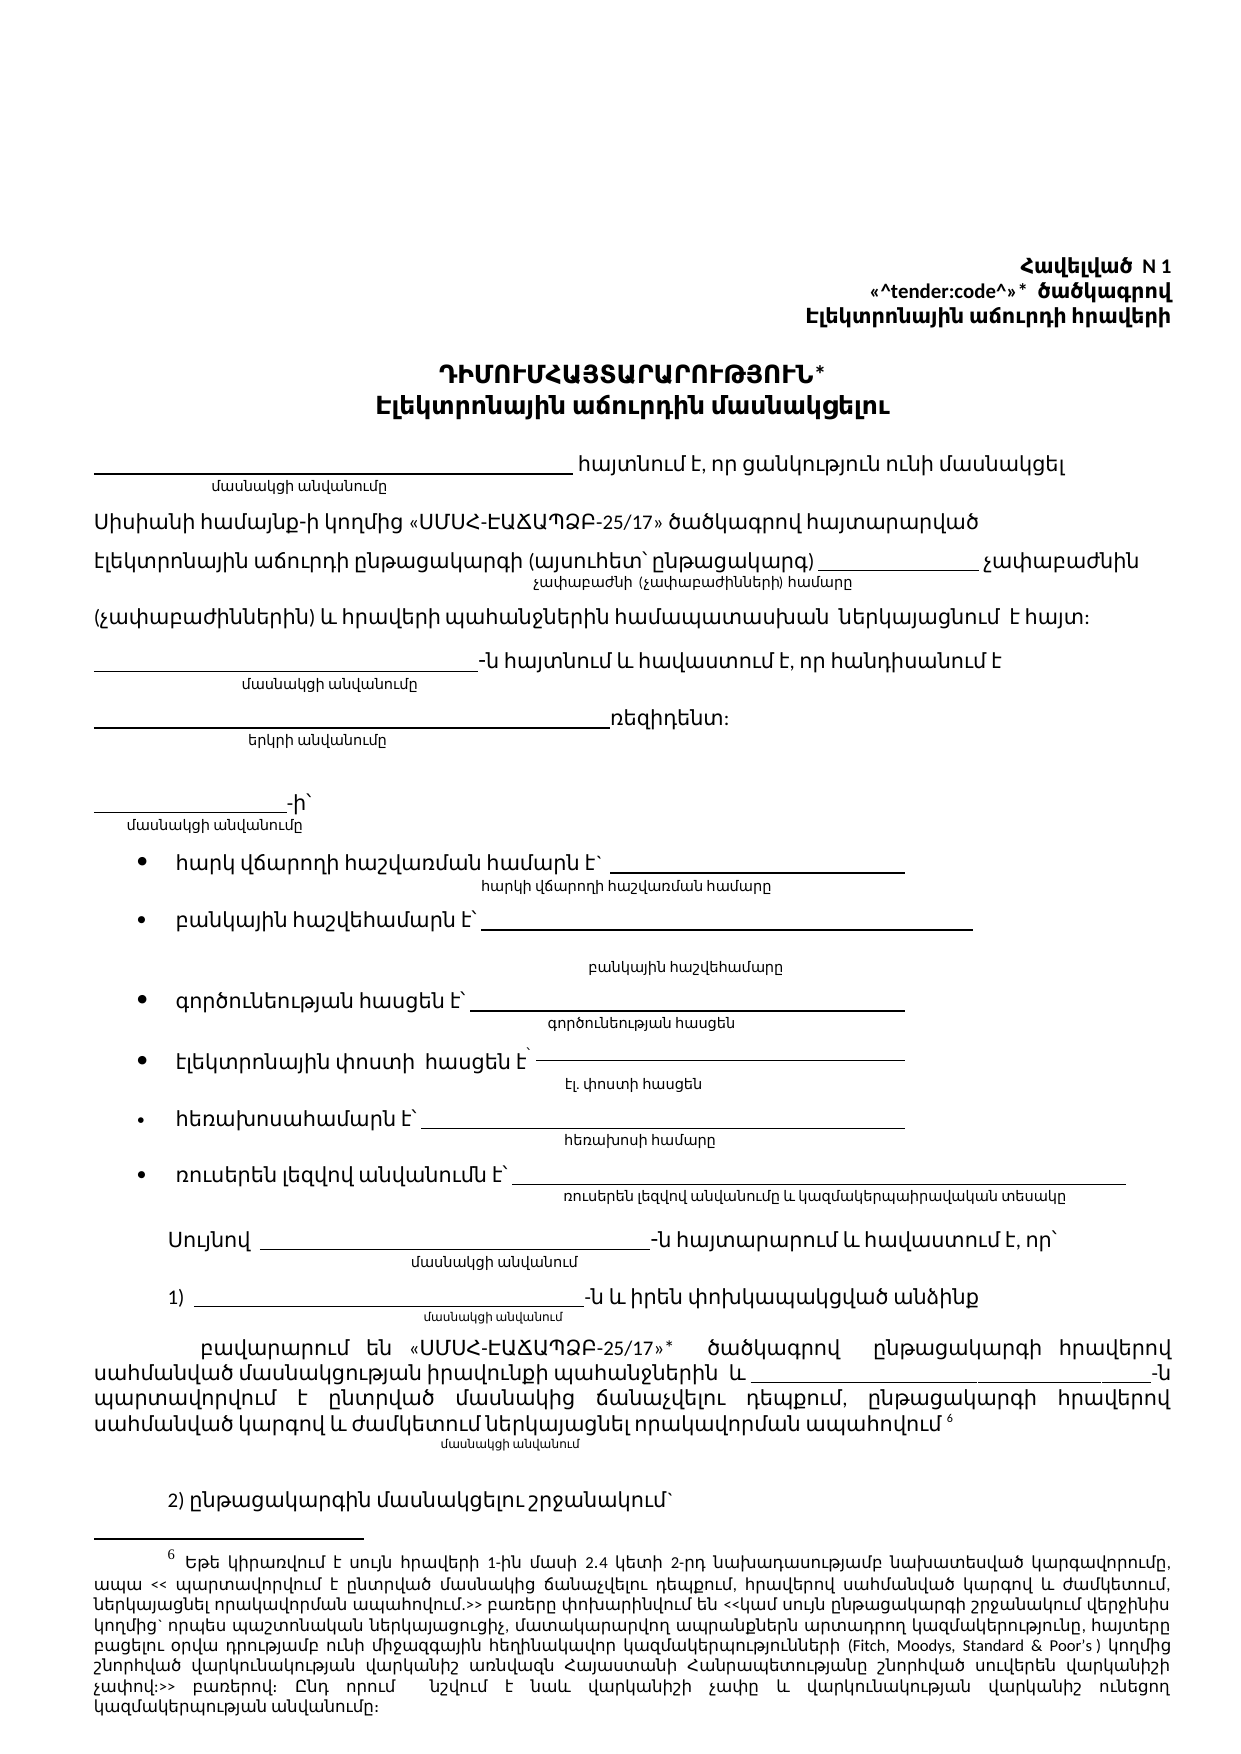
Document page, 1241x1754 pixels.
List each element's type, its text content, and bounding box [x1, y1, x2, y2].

list բանկային հաշվեհամարն է՝ [138, 907, 1171, 958]
text մասնակցի անվանումը [94, 675, 1171, 706]
text հեռախոսի համարը [462, 1131, 1171, 1162]
text ռուսերեն լեզվով անվանումը և կազմակերպաիրավական տեսակը [94, 1187, 1171, 1218]
list գործունեության հասցեն է՝ [138, 989, 1171, 1014]
text «^tender:code^»* ծածկագրով [94, 278, 1171, 304]
text մասնակցի անվանումը [94, 477, 1171, 507]
text բանկային հաշվեհամարը [94, 958, 1171, 989]
text ռեզիդենտ: [94, 706, 1171, 731]
list հեռախոսահամարն է՝ [138, 1106, 1171, 1131]
text մասնակցի անվանում [94, 1309, 1171, 1335]
text չափաբաժնի (չափաբաժինների) համարը [94, 573, 1171, 604]
text գործունեության հասցեն [94, 1014, 1171, 1045]
text Էլեկտրոնային աճուրդի հրավերի [94, 304, 1171, 329]
list հարկ վճարողի հաշվառման համարն է` [138, 846, 1171, 877]
text Սույնով -ն հայտարարում և հավաստում է, որ՝ [94, 1223, 1171, 1253]
text (չափաբաժիններին) և հրավերի պահանջներին համապատասխան ներկայացնում է հայտ: [94, 604, 1171, 629]
text մասնակցի անվանում [94, 1253, 1171, 1284]
text Սիսիանի համայնք-ի կողմից «ՍՄՍՀ-ԷԱՃԱՊՁԲ-25/17» ծածկագրով հայտարարված [94, 507, 1171, 535]
text 2) ընթացակարգին մասնակցելու շրջանակում` [94, 1487, 1171, 1513]
subtitle Էլեկտրոնային աճուրդին մասնակցելու [94, 390, 1171, 421]
text մասնակցի անվանումը [94, 816, 1171, 846]
text ԴԻՄՈՒՄՀԱՅՏԱՐԱՐՈՒԹՅՈՒՆ* [94, 360, 1171, 390]
text -ի՝ [94, 790, 1171, 816]
text հարկի վճարողի հաշվառման համարը [94, 877, 1171, 907]
text 1) -ն և իրեն փոխկապակցված անձինք [94, 1284, 1171, 1309]
text էլ. փոստի հասցեն [94, 1075, 1171, 1106]
text Հավելված N 1 [94, 253, 1171, 278]
list էլեկտրոնային փոստի հասցեն է՝ [138, 1045, 1171, 1075]
text մասնակցի անվանում [94, 1436, 1171, 1462]
text երկրի անվանումը [94, 731, 1171, 762]
text բավարարում են «ՍՄՍՀ-ԷԱՃԱՊՁԲ-25/17»* ծածկագրով ընթացակարգի հրավերով սահմանված մասնակցության իրավունքի պահանջներին և -ն պարտավորվում է ընտրված մասնակից ճանաչվելու դեպքում, ընթացակարգի հրավերով սահմանված կարգով և ժամկետում ներկայացնել որակավորման ապահովում [94, 1335, 1171, 1436]
text հայտնում է, որ ցանկություն ունի մասնակցել [94, 451, 1171, 477]
text -ն հայտնում և հավաստում է, որ հանդիսանում է [94, 644, 1171, 675]
list ռուսերեն լեզվով անվանումն է՝ [138, 1162, 1171, 1187]
text էլեկտրոնային աճուրդի ընթացակարգի (այսուհետ՝ ընթացակարգ) չափաբաժնին [94, 548, 1171, 573]
